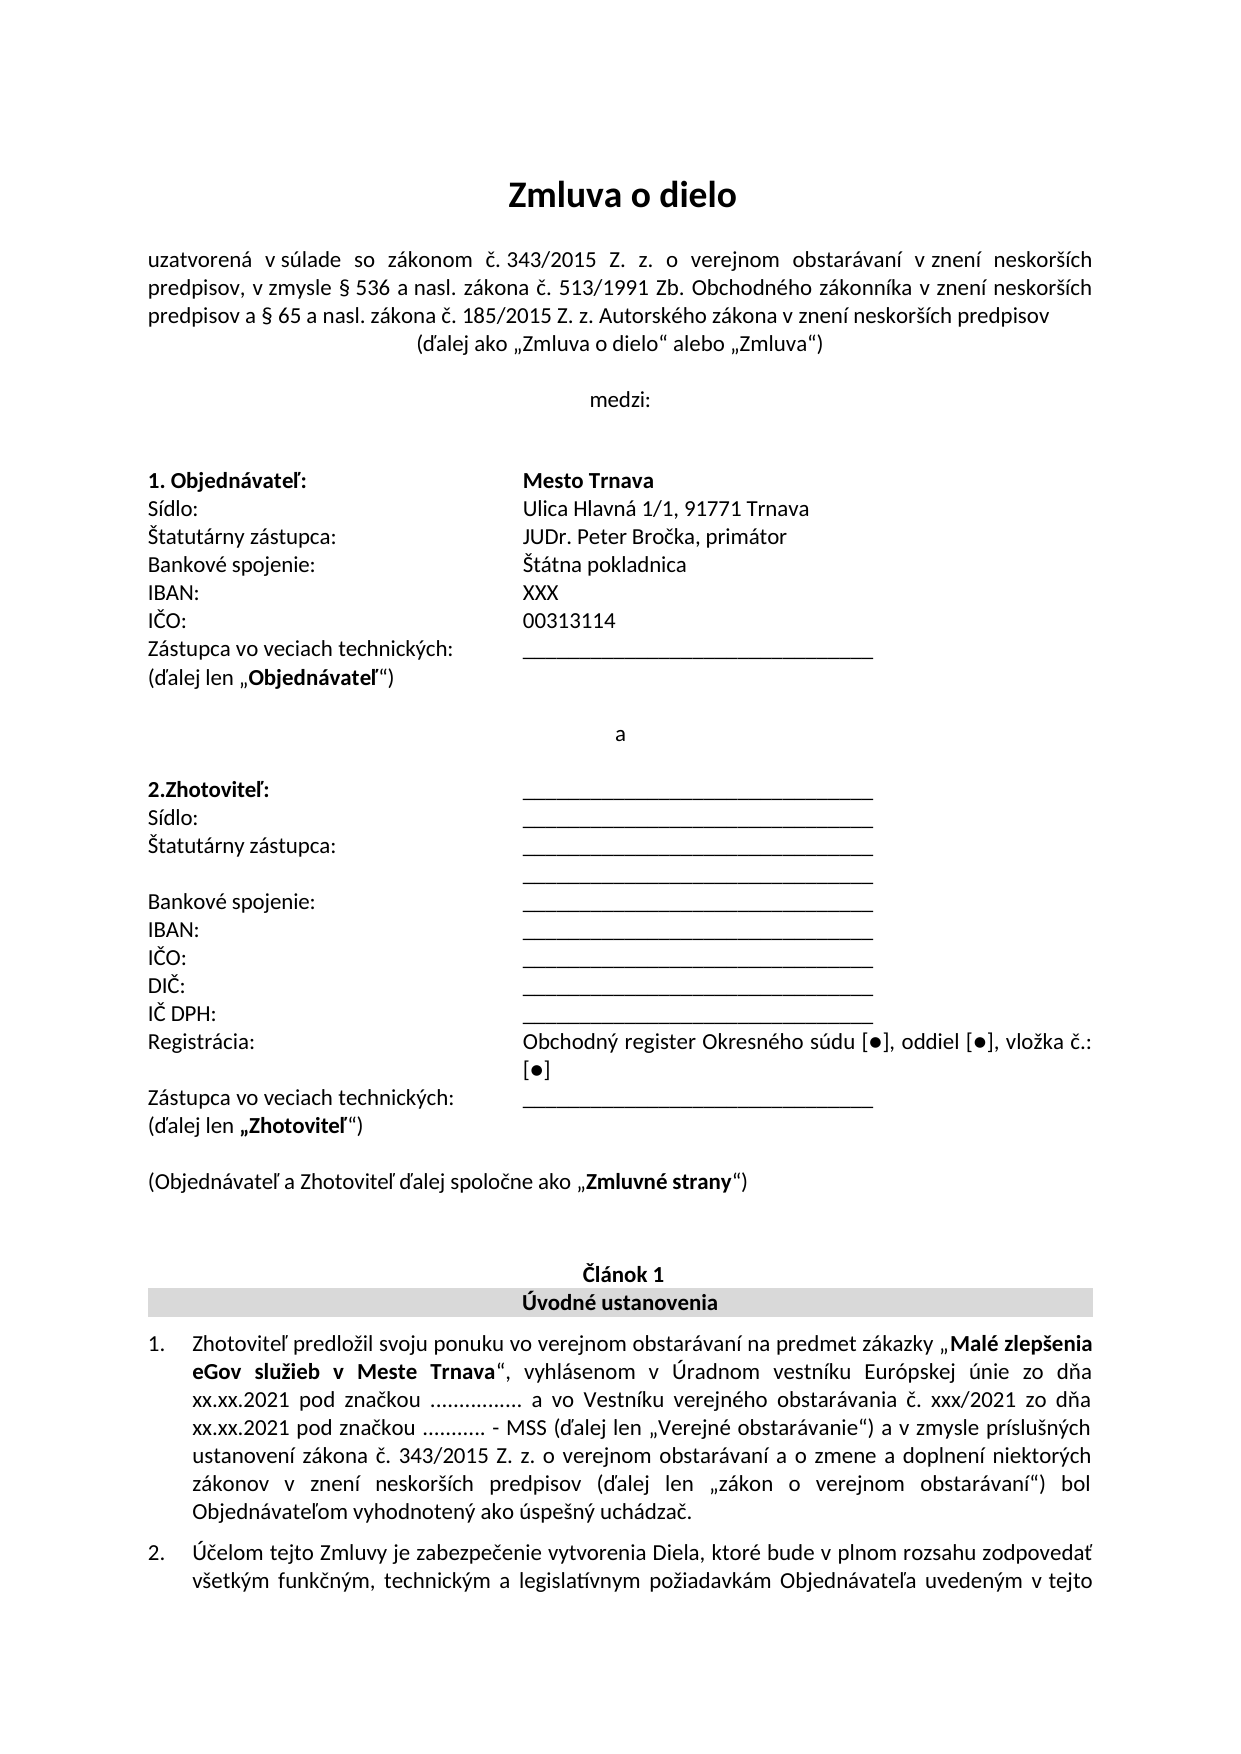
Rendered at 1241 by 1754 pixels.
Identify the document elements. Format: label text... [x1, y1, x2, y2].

text (Objednávateľ a Zhotoviteľ ďalej spoločne ako „Zmluvné strany“) [148, 1167, 1093, 1195]
text IČ DPH: _______________________________ [148, 999, 1093, 1027]
text IBAN: XXX [148, 578, 1093, 607]
text Sídlo: _______________________________ [148, 803, 1093, 831]
text medzi: [148, 385, 1093, 413]
text IČO: _______________________________ [148, 943, 1093, 971]
text (ďalej len „Objednávateľ“) [148, 663, 1093, 691]
text 2.Zhotoviteľ: _______________________________ [148, 775, 1093, 803]
text Zástupca vo veciach technických: _______________________________ [148, 1083, 1093, 1111]
list Zhotoviteľ predložil svoju ponuku vo verejnom obstarávaní na predmet zákazky „Malé zlepšenia eGov služieb v Meste Trnava“, vyhlásenom v Úradnom vestníku Európskej únie zo dňa xx.xx.2021 pod značkou ................ a vo Vestníku verejného obstarávania č. xxx/2021 zo dňa xx.xx.2021 pod značkou ........... - MSS (ďalej len „Verejné obstarávanie“) a v zmysle príslušných ustanovení zákona č. 343/2015 Z. z. o verejnom obstarávaní a o zmene a doplnení niektorých zákonov v znení neskorších predpisov (ďalej len „zákon o verejnom obstarávaní“) bol Objednávateľom vyhodnotený ako úspešný uchádzač. [148, 1329, 1093, 1525]
text Štatutárny zástupca: JUDr. Peter Bročka, primátor [148, 522, 1093, 551]
text _______________________________ [148, 859, 1093, 887]
text a [148, 719, 1093, 747]
text Bankové spojenie: Štátna pokladnica [148, 551, 1093, 578]
text Úvodné ustanovenia [148, 1288, 1093, 1317]
text DIČ: _______________________________ [148, 971, 1093, 999]
text 1. Objednávateľ: Mesto Trnava [148, 466, 1093, 494]
text Registrácia: Obchodný register Okresného súdu [●], oddiel [●], vložka č.: [●] [148, 1027, 1093, 1083]
text Zástupca vo veciach technických: _______________________________ [148, 634, 1093, 663]
text Štatutárny zástupca: _______________________________ [148, 831, 1093, 859]
text IBAN: _______________________________ [148, 915, 1093, 943]
text Bankové spojenie: _______________________________ [148, 887, 1093, 915]
text uzatvorená v súlade so zákonom č. 343/2015 Z. z. o verejnom obstarávaní v znení neskorších predpisov, v zmysle § 536 a nasl. zákona č. 513/1991 Zb. Obchodného zákonníka v znení neskorších predpisov a § 65 a nasl. zákona č. 185/2015 Z. z. Autorského zákona v znení neskorších predpisov [148, 245, 1093, 329]
text Zmluva o dielo [148, 171, 1093, 217]
text (ďalej ako „Zmluva o dielo“ alebo „Zmluva“) [148, 329, 1093, 357]
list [148, 1538, 1093, 1594]
text (ďalej len „Zhotoviteľ“) [148, 1111, 1093, 1139]
text IČO: 00313114 [148, 607, 1093, 634]
text Sídlo: Ulica Hlavná 1/1, 91771 Trnava [148, 494, 1093, 522]
